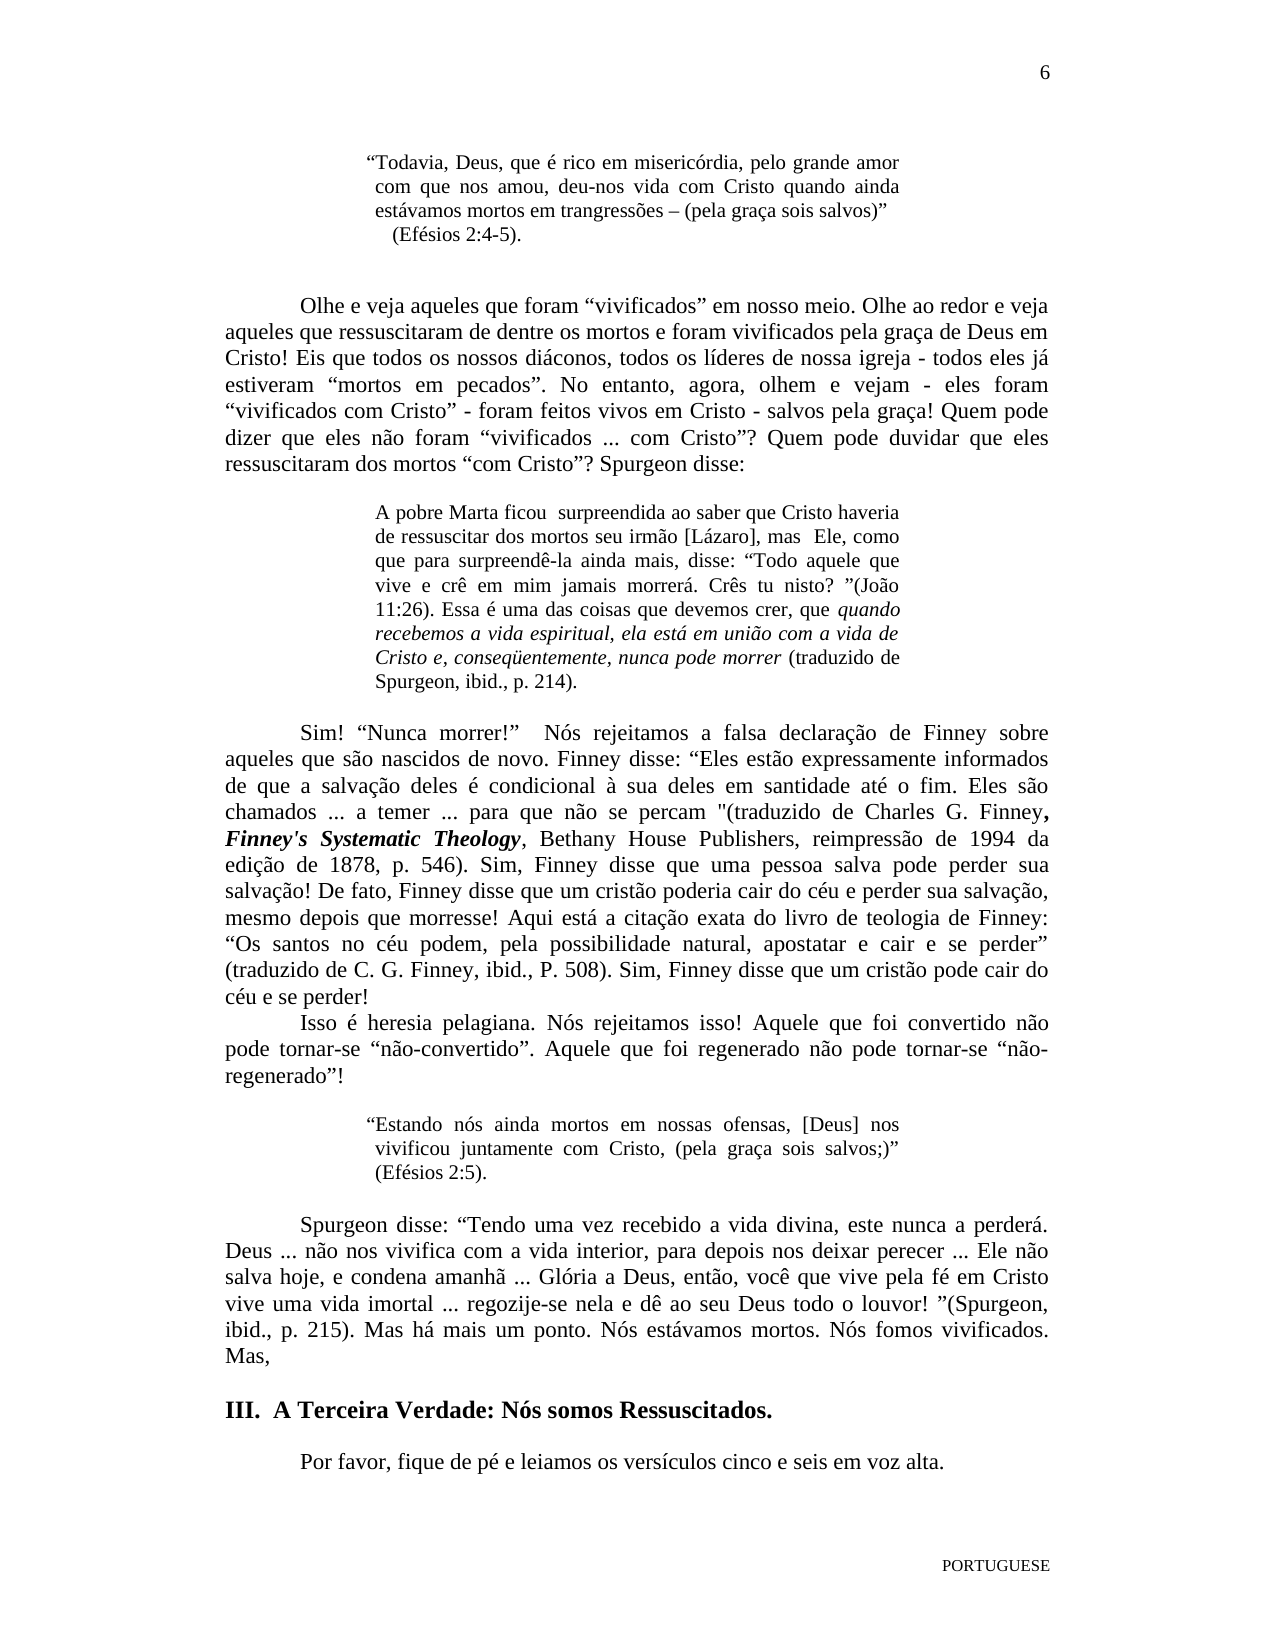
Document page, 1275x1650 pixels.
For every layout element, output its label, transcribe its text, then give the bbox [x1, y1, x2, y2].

text (Efésios 2:4-5). [366, 222, 900, 246]
text Olhe e veja aqueles que foram “vivificados” em nosso meio. Olhe ao redor e veja aqueles que ressuscitaram de dentre os mortos e foram vivificados pela graça de Deus em Cristo! Eis que todos os nossos diáconos, todos os líderes de nossa igreja - todos eles já estiveram “mortos em pecados”. No entanto, agora, olhem e vejam - eles foram “vivificados com Cristo” - foram feitos vivos em Cristo - salvos pela graça! Quem pode dizer que eles não foram “vivificados ... com Cristo”? Quem pode duvidar que eles ressuscitaram dos mortos “com Cristo”? Spurgeon disse: [225, 292, 1050, 476]
text Sim! “Nunca morrer!” Nós rejeitamos a falsa declaração de Finney sobre aqueles que são nascidos de novo. Finney disse: “Eles estão expressamente informados de que a salvação deles é condicional à sua deles em santidade até o fim. Eles são chamados ... a temer ... para que não se percam "(traduzido de Charles G. Finney, Finney's Systematic Theology, Bethany House Publishers, reimpressão de 1994 da edição de 1878, p. 546). Sim, Finney disse que uma pessoa salva pode perder sua salvação! De fato, Finney disse que um cristão poderia cair do céu e perder sua salvação, mesmo depois que morresse! Aqui está a citação exata do livro de teologia de Finney: “Os santos no céu podem, pela possibilidade natural, apostatar e cair e se perder” (traduzido de C. G. Finney, ibid., P. 508). Sim, Finney disse que um cristão pode cair do céu e se perder! [225, 719, 1050, 1009]
text A pobre Marta ficou surpreendida ao saber que Cristo haveria de ressuscitar dos mortos seu irmão [Lázaro], mas Ele, como que para surpreendê-la ainda mais, disse: “Todo aquele que vive e crê em mim jamais morrerá. Crês tu nisto? ”(João 11:26). Essa é uma das coisas que devemos crer, que quando recebemos a vida espiritual, ela está em união com a vida de Cristo e, conseqüentemente, nunca pode morrer (traduzido de Spurgeon, ibid., p. 214). [375, 500, 900, 693]
text “Estando nós ainda mortos em nossas ofensas, [Deus] nos vivificou juntamente com Cristo, (pela graça sois salvos;)” (Efésios 2:5). [366, 1112, 900, 1184]
text “Todavia, Deus, que é rico em misericórdia, pelo grande amor com que nos amou, deu-nos vida com Cristo quando ainda estávamos mortos em trangressões – (pela graça sois salvos)” [366, 150, 900, 222]
text III. A Terceira Verdade: Nós somos Ressuscitados. [225, 1395, 1050, 1424]
text Isso é heresia pelagiana. Nós rejeitamos isso! Aquele que foi convertido não pode tornar-se “não-convertido”. Aquele que foi regenerado não pode tornar-se “não-regenerado”! [225, 1009, 1050, 1088]
text Por favor, fique de pé e leiamos os versículos cinco e seis em voz alta. [225, 1448, 1050, 1474]
text Spurgeon disse: “Tendo uma vez recebido a vida divina, este nunca a perderá. Deus ... não nos vivifica com a vida interior, para depois nos deixar perecer ... Ele não salva hoje, e condena amanhã ... Glória a Deus, então, você que vive pela fé em Cristo vive uma vida imortal ... regozije-se nela e dê ao seu Deus todo o louvor! ”(Spurgeon, ibid., p. 215). Mas há mais um ponto. Nós estávamos mortos. Nós fomos vivificados. Mas, [225, 1211, 1050, 1369]
